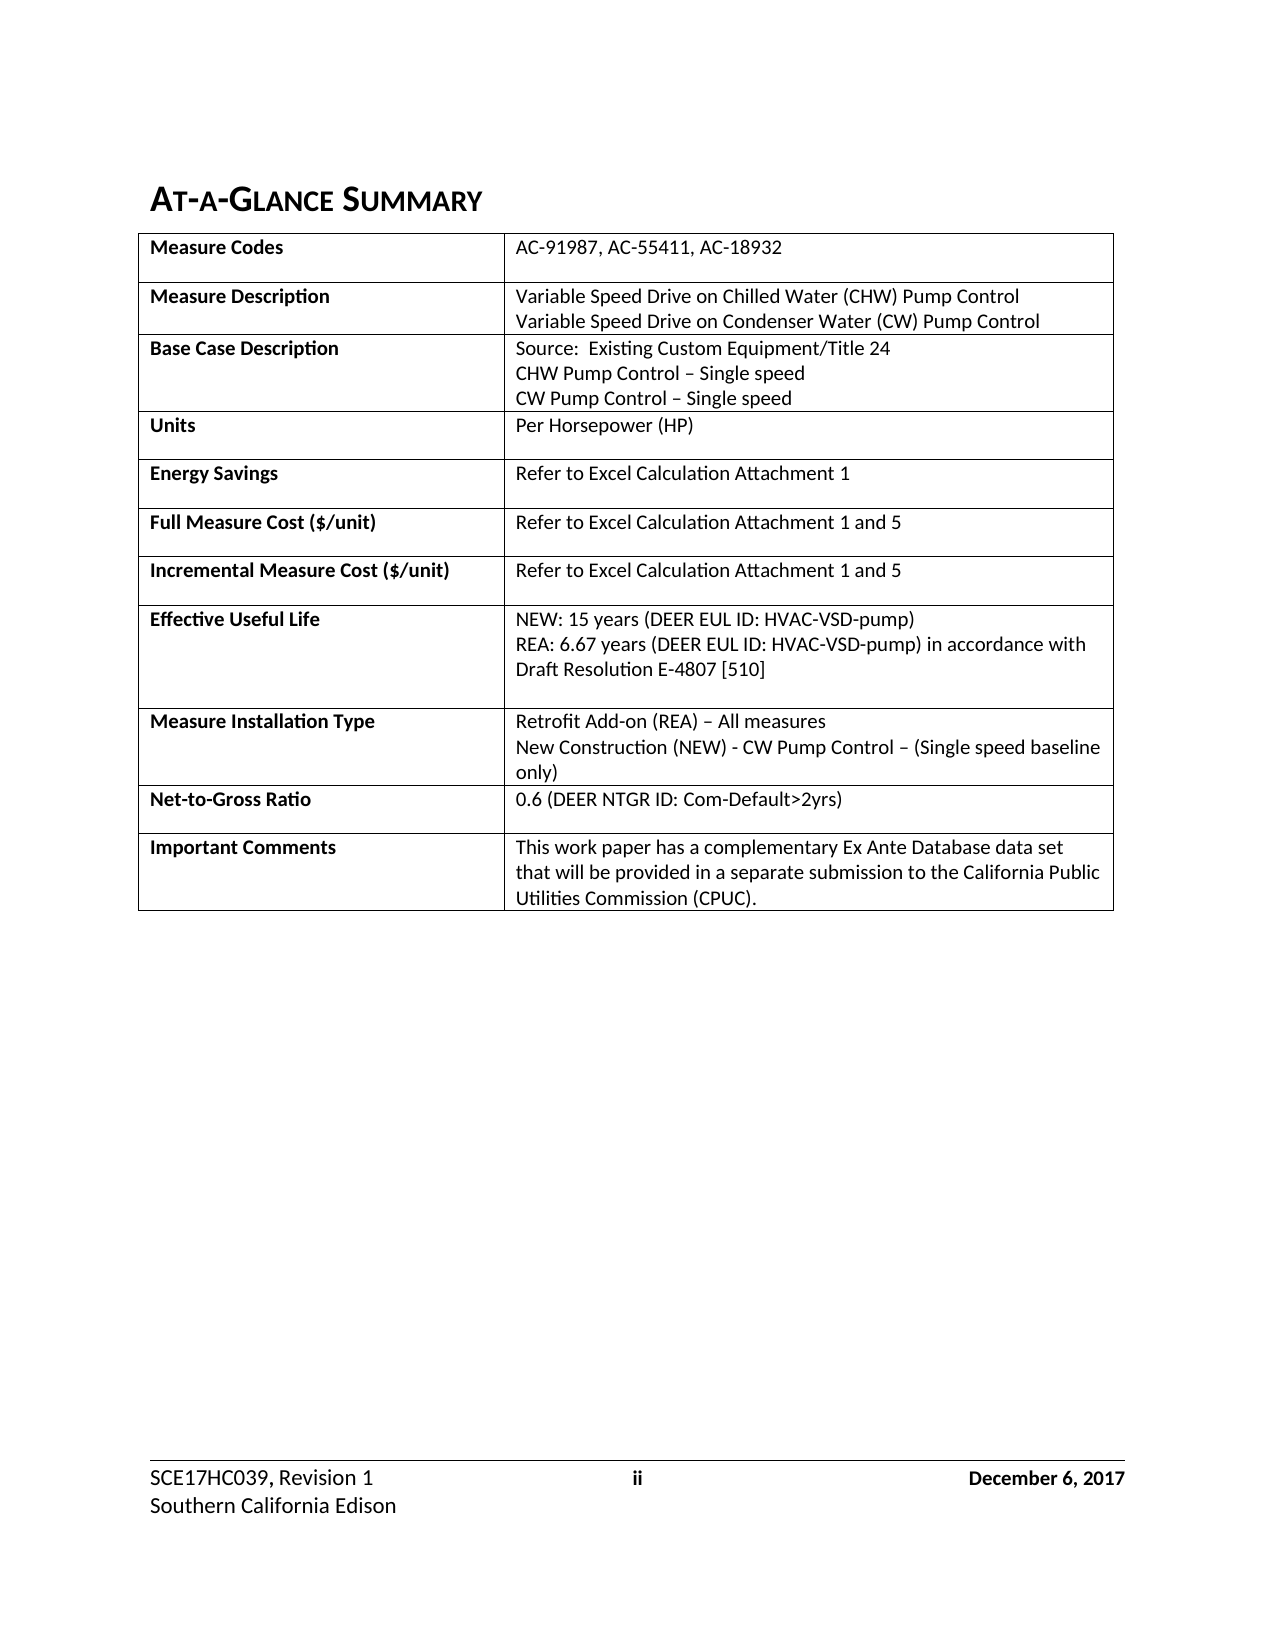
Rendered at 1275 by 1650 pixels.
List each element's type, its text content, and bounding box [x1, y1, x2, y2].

table_cell Energy Savings [139, 460, 504, 508]
subtitle At-a-Glance Summary [150, 175, 1125, 221]
table_cell Variable Speed Drive on Chilled Water (CHW) Pump Control Variable Speed Drive on Condenser Water (CW) Pump Control [505, 283, 1113, 334]
table_cell Measure Installation Type [139, 709, 504, 785]
table_cell Incremental Measure Cost ($/unit) [139, 557, 504, 605]
table_cell Per Horsepower (HP) [505, 412, 1113, 459]
table_cell Refer to Excel Calculation Attachment 1 and 5 [505, 509, 1113, 556]
table_cell Effective Useful Life [139, 606, 504, 707]
table_cell NEW: 15 years (DEER EUL ID: HVAC-VSD-pump) REA: 6.67 years (DEER EUL ID: HVAC-VSD-pump) in accordance with Draft Resolution E-4807 [510] [505, 606, 1113, 707]
table_cell Retrofit Add-on (REA) – All measures New Construction (NEW) - CW Pump Control – (Single speed baseline only) [505, 709, 1113, 785]
table_cell Units [139, 412, 504, 459]
table_cell Base Case Description [139, 335, 504, 411]
table_header AC-91987, AC-55411, AC-18932 [505, 234, 1113, 282]
table_cell Source: Existing Custom Equipment/Title 24 CHW Pump Control – Single speed CW Pump Control – Single speed [505, 335, 1113, 411]
table_cell Net-to-Gross Ratio [139, 786, 504, 833]
table_cell 0.6 (DEER NTGR ID: Com-Default>2yrs) [505, 786, 1113, 833]
table_cell Measure Description [139, 283, 504, 334]
table_cell Refer to Excel Calculation Attachment 1 and 5 [505, 557, 1113, 605]
table_cell This work paper has a complementary Ex Ante Database data set that will be provided in a separate submission to the California Public Utilities Commission (CPUC). [505, 834, 1113, 910]
table_cell Full Measure Cost ($/unit) [139, 509, 504, 556]
table_header Measure Codes [139, 234, 504, 282]
table_cell Important Comments [139, 834, 504, 910]
table_cell Refer to Excel Calculation Attachment 1 [505, 460, 1113, 508]
